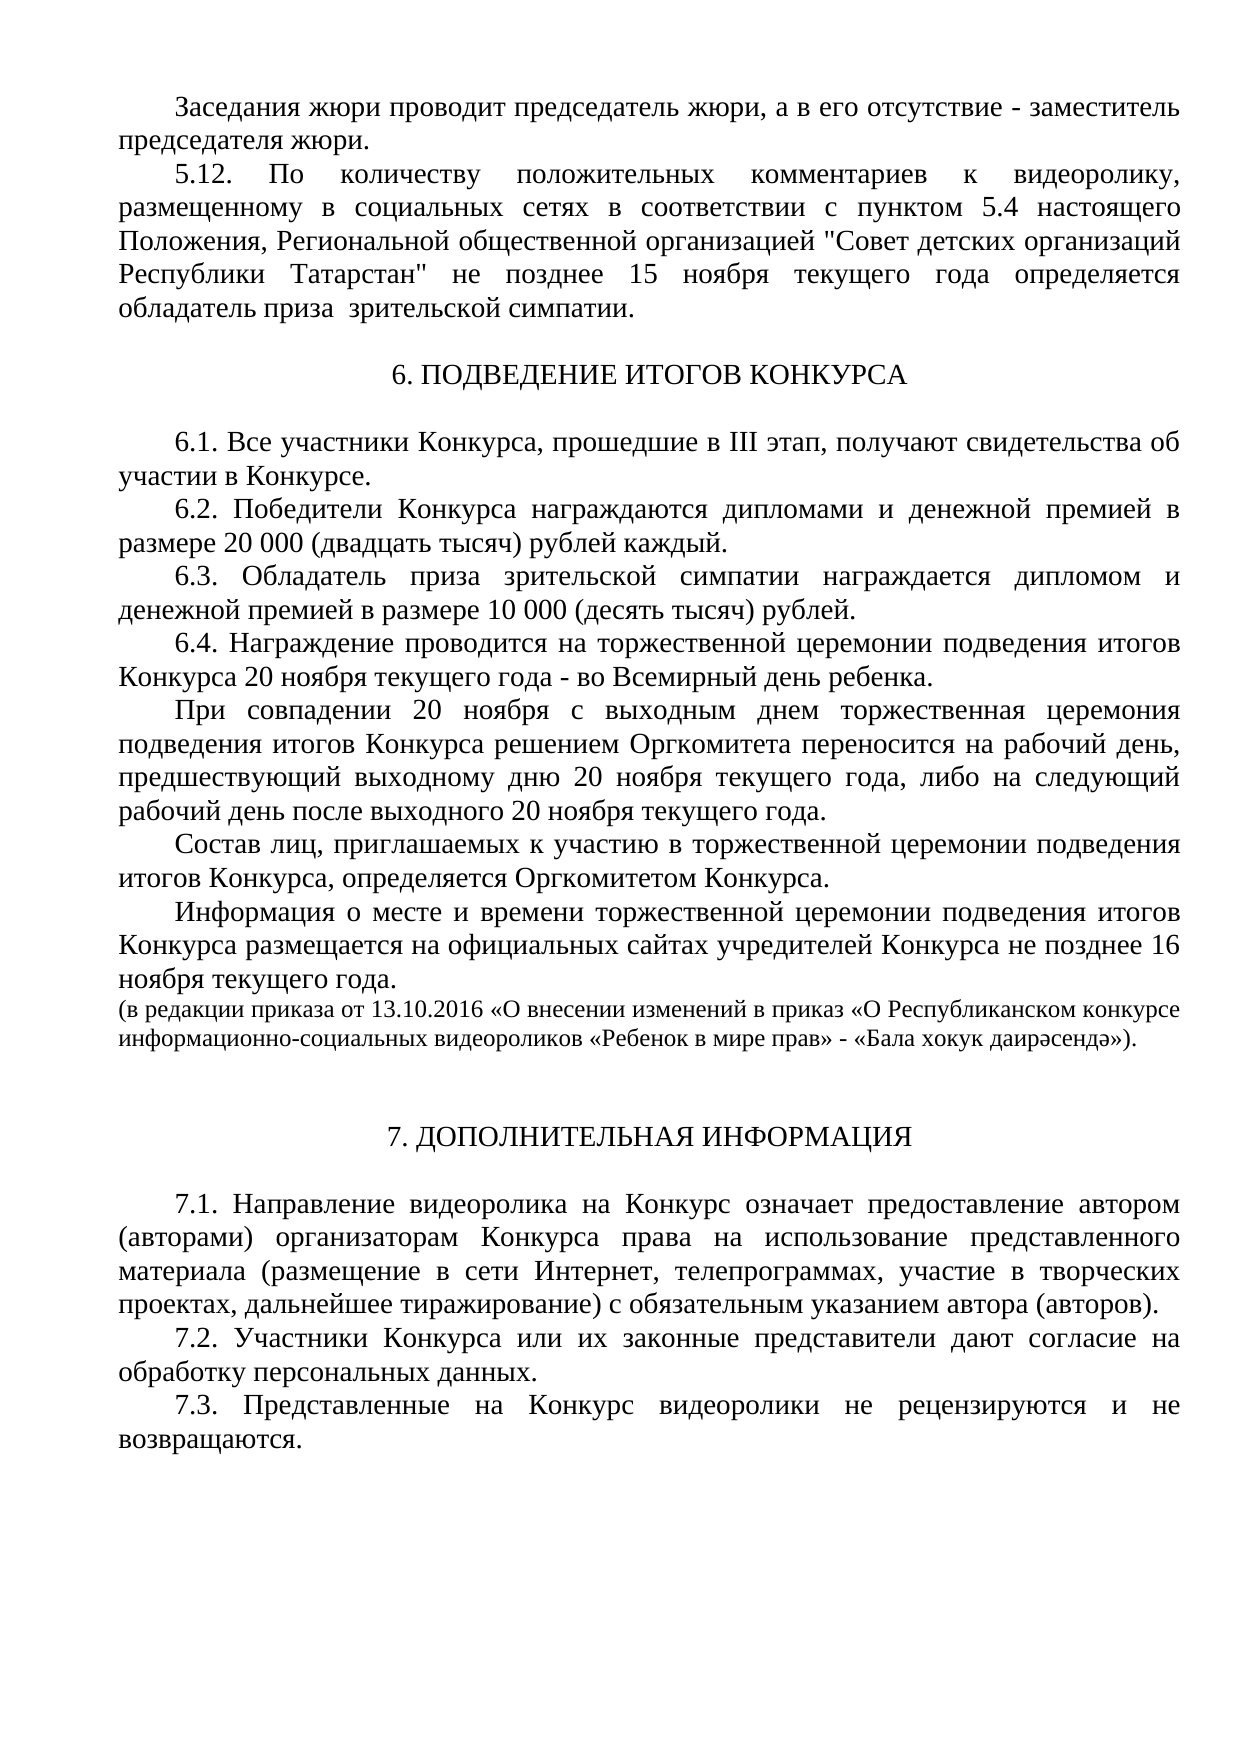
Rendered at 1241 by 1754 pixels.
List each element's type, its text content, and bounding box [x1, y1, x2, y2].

text 5.12. По количеству положительных комментариев к видеоролику, размещенному в социальных сетях в соответствии с пунктом 5.4 настоящего Положения, Региональной общественной организацией "Совет детских организаций Республики Татарстан" не позднее 15 ноября текущего года определяется обладатель приза зрительской симпатии. [118, 156, 1181, 323]
text 7.3. Представленные на Конкурс видеоролики не рецензируются и не возвращаются. [118, 1387, 1181, 1454]
text 7.1. Направление видеоролика на Конкурс означает предоставление автором (авторами) организаторам Конкурса права на использование представленного материала (размещение в сети Интернет, телепрограммах, участие в творческих проектах, дальнейшее тиражирование) с обязательным указанием автора (авторов). [118, 1186, 1181, 1320]
text Заседания жюри проводит председатель жюри, а в его отсутствие - заместитель председателя жюри. [118, 89, 1181, 156]
text 6.3. Обладатель приза зрительской симпатии награждается дипломом и денежной премией в размере 10 000 (десять тысяч) рублей. [118, 558, 1181, 625]
text 6.1. Все участники Конкурса, прошедшие в III этап, получают свидетельства об участии в Конкурсе. [118, 424, 1181, 491]
text При совпадении 20 ноября с выходным днем торжественная церемония подведения итогов Конкурса решением Оргкомитета переносится на рабочий день, предшествующий выходному дню 20 ноября текущего года, либо на следующий рабочий день после выходного 20 ноября текущего года. [118, 692, 1181, 827]
text 6. ПОДВЕДЕНИЕ ИТОГОВ КОНКУРСА [118, 357, 1181, 391]
text 6.2. Победители Конкурса награждаются дипломами и денежной премией в размере 20 000 (двадцать тысяч) рублей каждый. [118, 491, 1181, 558]
text 7.2. Участники Конкурса или их законные представители дают согласие на обработку персональных данных. [118, 1320, 1181, 1387]
text 7. ДОПОЛНИТЕЛЬНАЯ ИНФОРМАЦИЯ [118, 1119, 1181, 1152]
text Состав лиц, приглашаемых к участию в торжественной церемонии подведения итогов Конкурса, определяется Оргкомитетом Конкурса. [118, 827, 1181, 894]
text Информация о месте и времени торжественной церемонии подведения итогов Конкурса размещается на официальных сайтах учредителей Конкурса не позднее 16 ноября текущего года. [118, 894, 1181, 994]
text (в редакции приказа от 13.10.2016 «О внесении изменений в приказ «О Республиканском конкурсе информационно-социальных видеороликов «Ребенок в мире прав» - «Бала хокук даирәсендә»). [118, 994, 1181, 1052]
text 6.4. Награждение проводится на торжественной церемонии подведения итогов Конкурса 20 ноября текущего года - во Всемирный день ребенка. [118, 625, 1181, 692]
